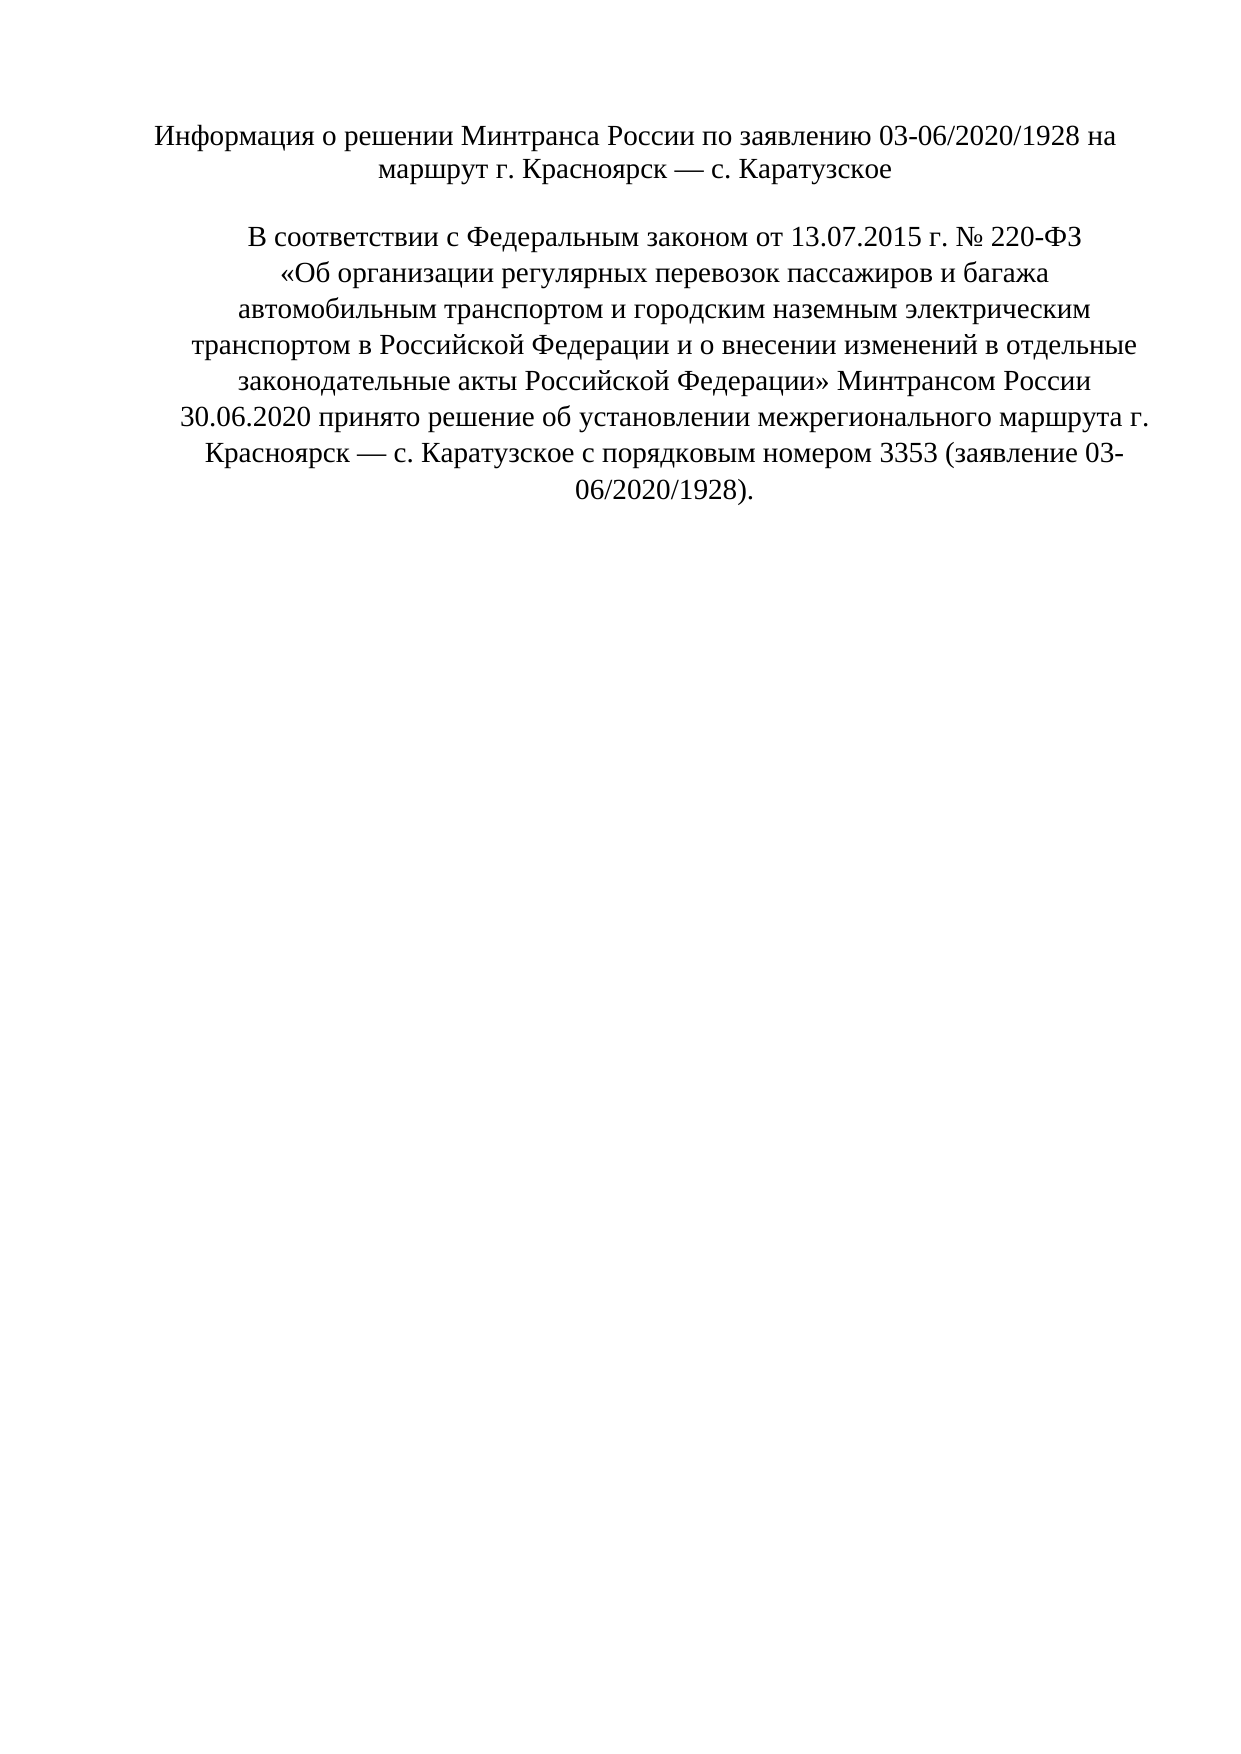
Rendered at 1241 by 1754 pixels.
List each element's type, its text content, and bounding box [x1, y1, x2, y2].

text Информация о решении Минтранса России по заявлению 03-06/2020/1928 на маршрут г. Красноярск — с. Каратузское [118, 118, 1152, 185]
text В соответствии с Федеральным законом от 13.07.2015 г. № 220-ФЗ «Об организации регулярных перевозок пассажиров и багажа автомобильным транспортом и городским наземным электрическим транспортом в Российской Федерации и о внесении изменений в отдельные законодательные акты Российской Федерации» Минтрансом России 30.06.2020 принято решение об установлении межрегионального маршрута г. Красноярск — с. Каратузское с порядковым номером 3353 (заявление 03-06/2020/1928). [177, 219, 1152, 505]
